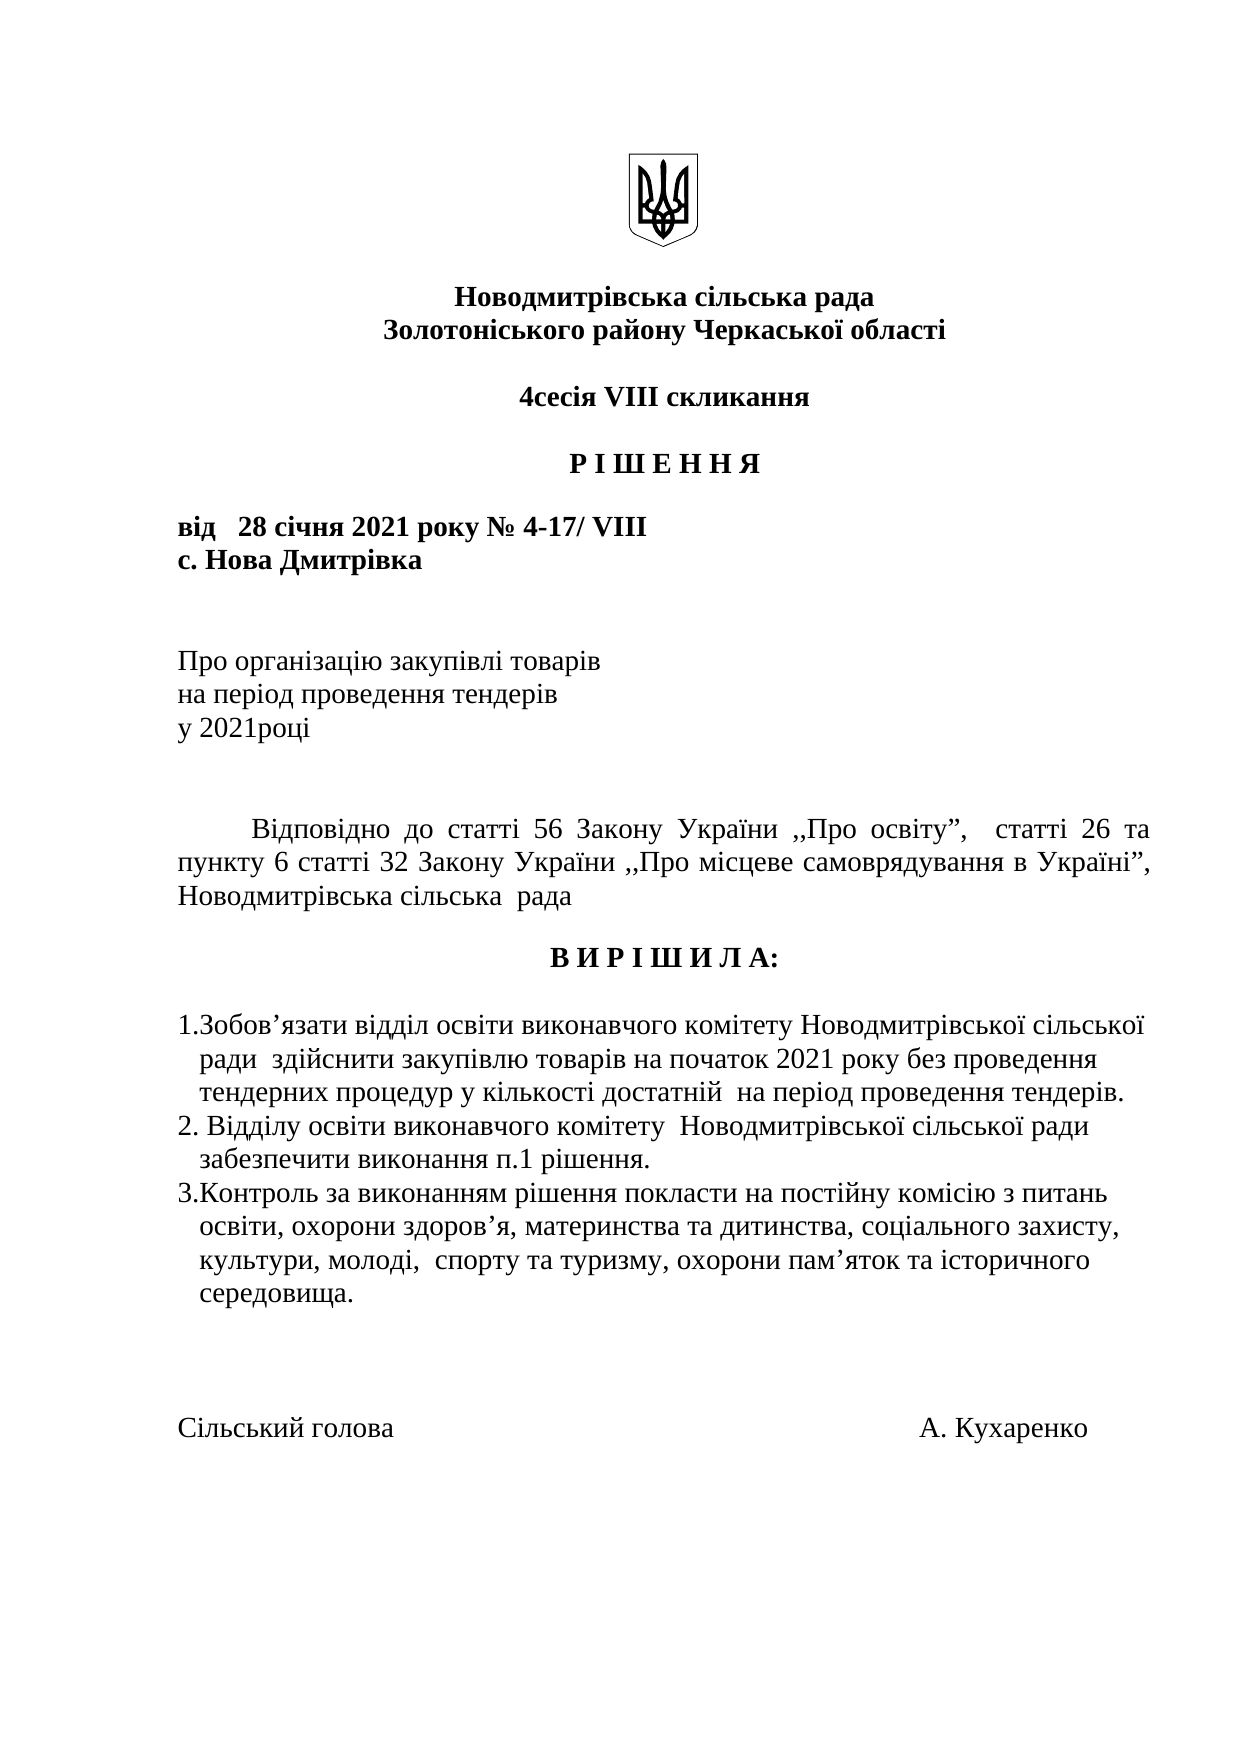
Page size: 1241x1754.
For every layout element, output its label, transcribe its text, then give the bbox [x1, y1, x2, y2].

text Золотоніського району Черкаської області [177, 312, 1152, 346]
text 2. Відділу освіти виконавчого комітету Новодмитрівської сільської ради [177, 1108, 1152, 1141]
text Сільський голова А. Кухаренко [177, 1410, 1152, 1443]
text культури, молоді, спорту та туризму, охорони пам’яток та історичного [177, 1242, 1152, 1276]
text 1.Зобов’язати відділ освіти виконавчого комітету Новодмитрівської сільської [177, 1007, 1152, 1041]
text забезпечити виконання п.1 рішення. [177, 1141, 1152, 1175]
text Новодмитрівська сільська рада [177, 279, 1152, 312]
text на період проведення тендерів [177, 677, 1152, 710]
text Відповідно до статті 56 Закону України ,,Про освіту”, статті 26 та пункту 6 статті 32 Закону України ,,Про місцеве самоврядування в Україні”, Новодмитрівська сільська рада [177, 811, 1152, 911]
text 4сесія VІІІ скликання [177, 379, 1152, 413]
text тендерних процедур у кількості достатній на період проведення тендерів. [177, 1074, 1152, 1108]
text Про організацію закупівлі товарів [177, 643, 1152, 677]
text освіти, охорони здоров’я, материнства та дитинства, соціального захисту, [177, 1208, 1152, 1242]
text середовища. [177, 1276, 1152, 1309]
text від 28 січня 2021 року № 4-17/ VІІІ [177, 509, 1152, 542]
text 3.Контроль за виконанням рішення покласти на постійну комісію з питань [177, 1175, 1152, 1208]
text В И Р І Ш И Л А: [177, 940, 1152, 974]
text ради здійснити закупівлю товарів на початок 2021 року без проведення [177, 1041, 1152, 1074]
text с. Нова Дмитрівка [177, 542, 1152, 576]
text у 2021році [177, 710, 1152, 744]
text Р І Ш Е Н Н Я [177, 447, 1152, 480]
